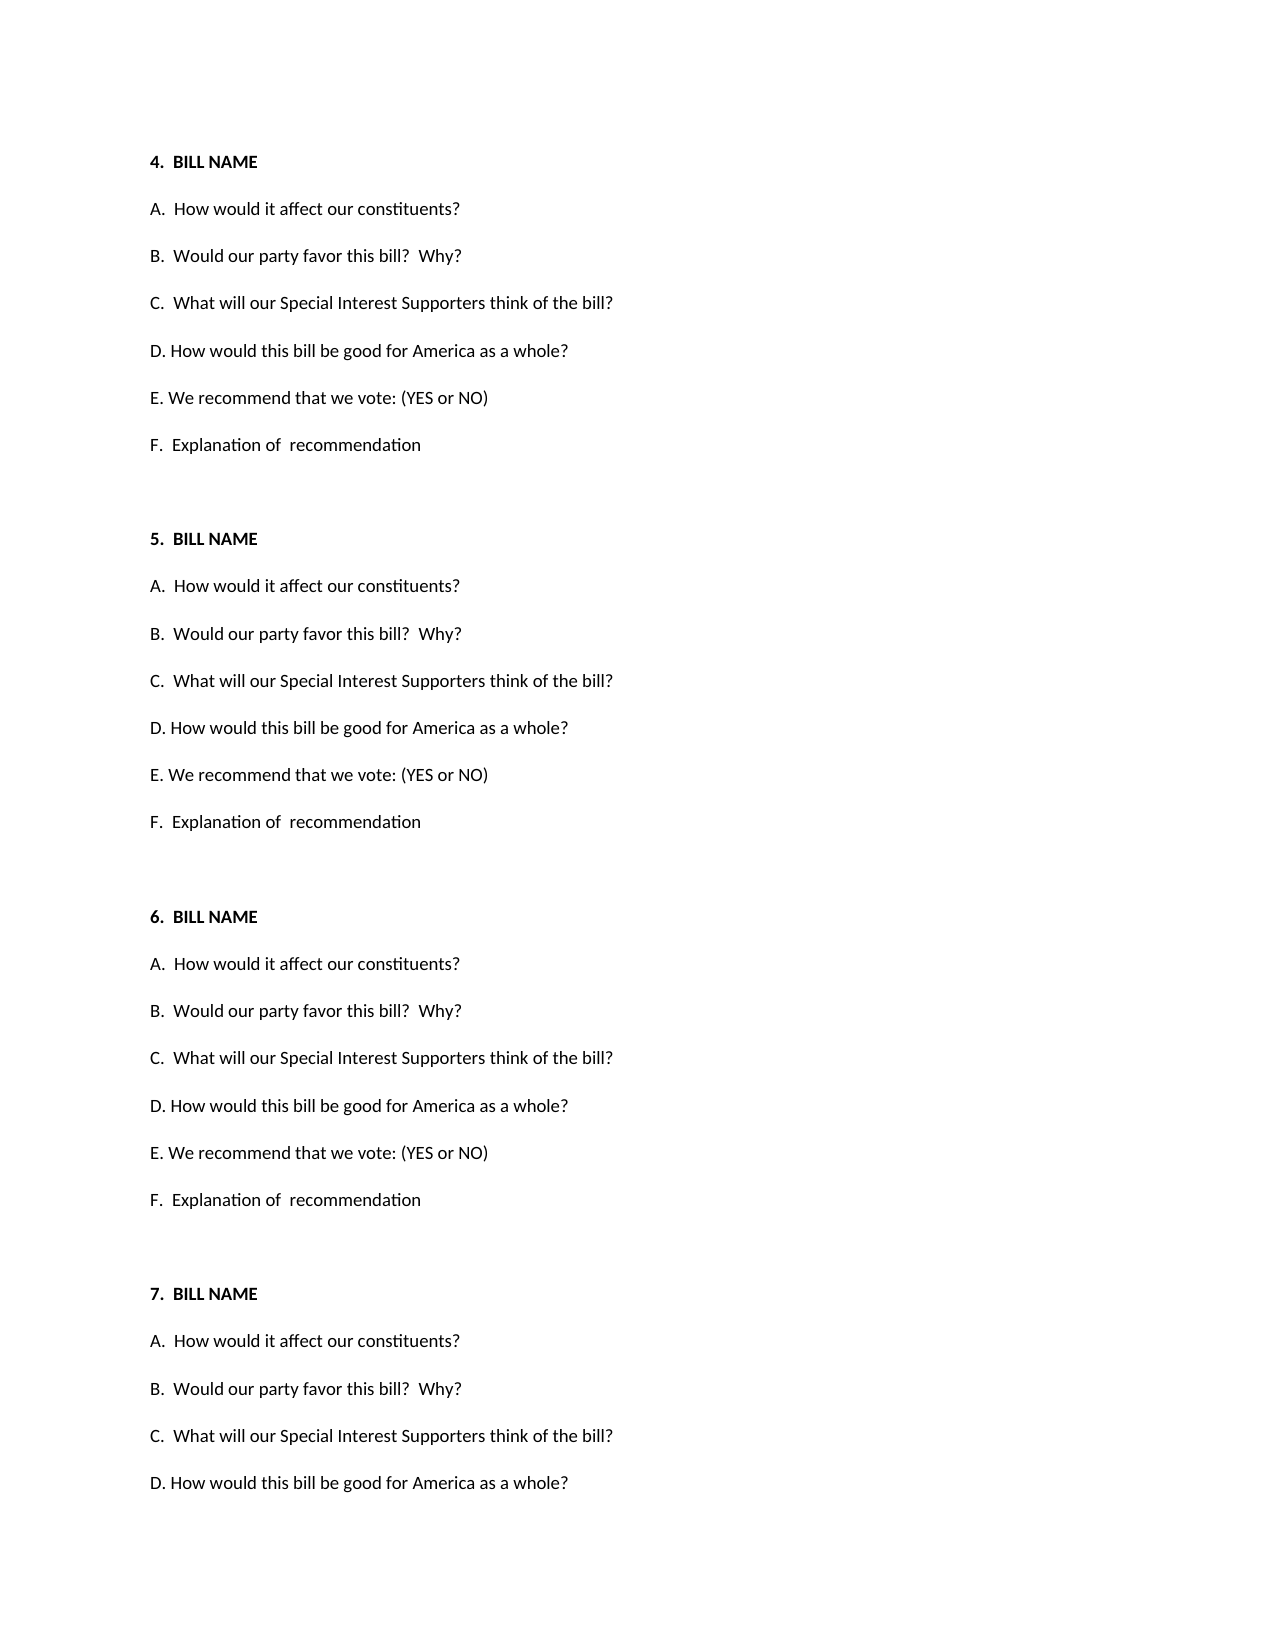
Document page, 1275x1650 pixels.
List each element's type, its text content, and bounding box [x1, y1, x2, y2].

text A. How would it affect our constituents? [150, 952, 1125, 975]
text D. How would this bill be good for America as a whole? [150, 1471, 1125, 1494]
text 7. BILL NAME [150, 1282, 1125, 1305]
text A. How would it affect our constituents? [150, 197, 1125, 220]
text E. We recommend that we vote: (YES or NO) [150, 386, 1125, 409]
text B. Would our party favor this bill? Why? [150, 244, 1125, 267]
text C. What will our Special Interest Supporters think of the bill? [150, 1424, 1125, 1447]
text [150, 1377, 1125, 1400]
text 5. BILL NAME [150, 527, 1125, 550]
text D. How would this bill be good for America as a whole? [150, 716, 1125, 739]
text C. What will our Special Interest Supporters think of the bill? [150, 1047, 1125, 1069]
text F. Explanation of recommendation [150, 433, 1125, 456]
text A. How would it affect our constituents? [150, 1330, 1125, 1353]
text 4. BILL NAME [150, 150, 1125, 173]
text F. Explanation of recommendation [150, 1188, 1125, 1211]
text B. Would our party favor this bill? Why? [150, 622, 1125, 645]
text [150, 292, 1125, 314]
text A. How would it affect our constituents? [150, 575, 1125, 598]
text D. How would this bill be good for America as a whole? [150, 1094, 1125, 1117]
text C. What will our Special Interest Supporters think of the bill? [150, 669, 1125, 692]
text 6. BILL NAME [150, 905, 1125, 928]
text E. We recommend that we vote: (YES or NO) [150, 1141, 1125, 1164]
text E. We recommend that we vote: (YES or NO) [150, 763, 1125, 786]
text F. Explanation of recommendation [150, 811, 1125, 833]
text B. Would our party favor this bill? Why? [150, 999, 1125, 1022]
text D. How would this bill be good for America as a whole? [150, 339, 1125, 362]
